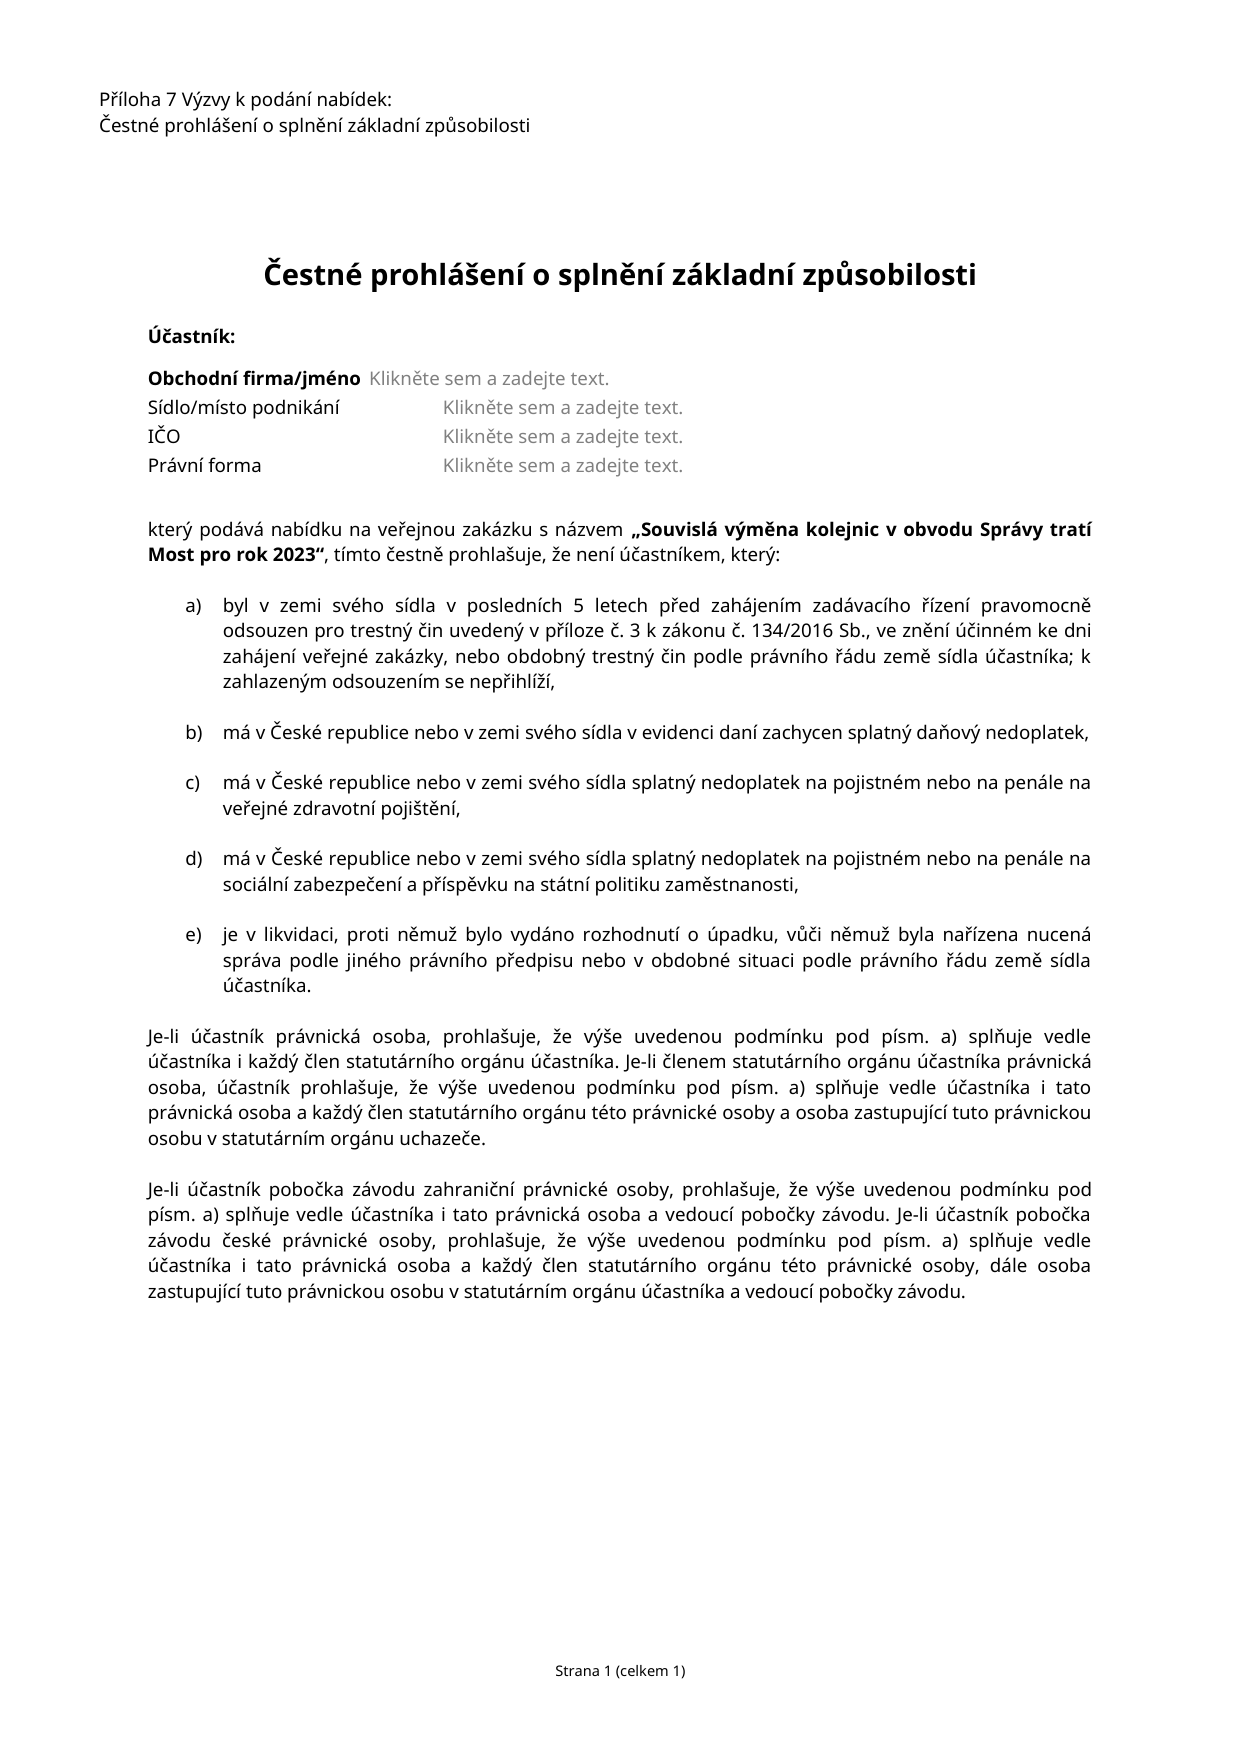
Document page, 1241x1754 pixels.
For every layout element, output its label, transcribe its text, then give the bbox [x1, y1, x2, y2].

text Je-li účastník právnická osoba, prohlašuje, že výše uvedenou podmínku pod písm. a) splňuje vedle účastníka i každý člen statutárního orgánu účastníka. Je-li členem statutárního orgánu účastníka právnická osoba, účastník prohlašuje, že výše uvedenou podmínku pod písm. a) splňuje vedle účastníka i tato právnická osoba a každý člen statutárního orgánu této právnické osoby a osoba zastupující tuto právnickou osobu v statutárním orgánu uchazeče. [148, 1023, 1093, 1151]
list je v likvidaci, proti němuž bylo vydáno rozhodnutí o úpadku, vůči němuž byla nařízena nucená správa podle jiného právního předpisu nebo v obdobné situaci podle právního řádu země sídla účastníka. [185, 922, 1093, 998]
text IČO [148, 420, 1093, 449]
title Čestné prohlášení o splnění základní způsobilosti [148, 254, 1093, 293]
text Obchodní firma/jméno [148, 362, 1093, 391]
list má v České republice nebo v zemi svého sídla splatný nedoplatek na pojistném nebo na penále na veřejné zdravotní pojištění, [185, 769, 1093, 821]
list má v České republice nebo v zemi svého sídla splatný nedoplatek na pojistném nebo na penále na sociální zabezpečení a příspěvku na státní politiku zaměstnanosti, [185, 846, 1093, 897]
text Právní forma [148, 449, 1093, 478]
text Je-li účastník pobočka závodu zahraniční právnické osoby, prohlašuje, že výše uvedenou podmínku pod písm. a) splňuje vedle účastníka i tato právnická osoba a vedoucí pobočky závodu. Je-li účastník pobočka závodu české právnické osoby, prohlašuje, že výše uvedenou podmínku pod písm. a) splňuje vedle účastníka i tato právnická osoba a každý člen statutárního orgánu této právnické osoby, dále osoba zastupující tuto právnickou osobu v statutárním orgánu účastníka a vedoucí pobočky závodu. [148, 1176, 1093, 1304]
text Účastník: [148, 318, 1093, 349]
list má v České republice nebo v zemi svého sídla v evidenci daní zachycen splatný daňový nedoplatek, [185, 719, 1093, 744]
text Sídlo/místo podnikání [148, 391, 1093, 420]
text který podává nabídku na veřejnou zakázku s názvem „Souvislá výměna kolejnic v obvodu Správy tratí Most pro rok 2023“, tímto čestně prohlašuje, že není účastníkem, který: [148, 516, 1093, 567]
list byl v zemi svého sídla v posledních 5 letech před zahájením zadávacího řízení pravomocně odsouzen pro trestný čin uvedený v příloze č. 3 k zákonu č. 134/2016 Sb., ve znění účinném ke dni zahájení veřejné zakázky, nebo obdobný trestný čin podle právního řádu země sídla účastníka; k zahlazeným odsouzením se nepřihlíží, [185, 592, 1093, 694]
